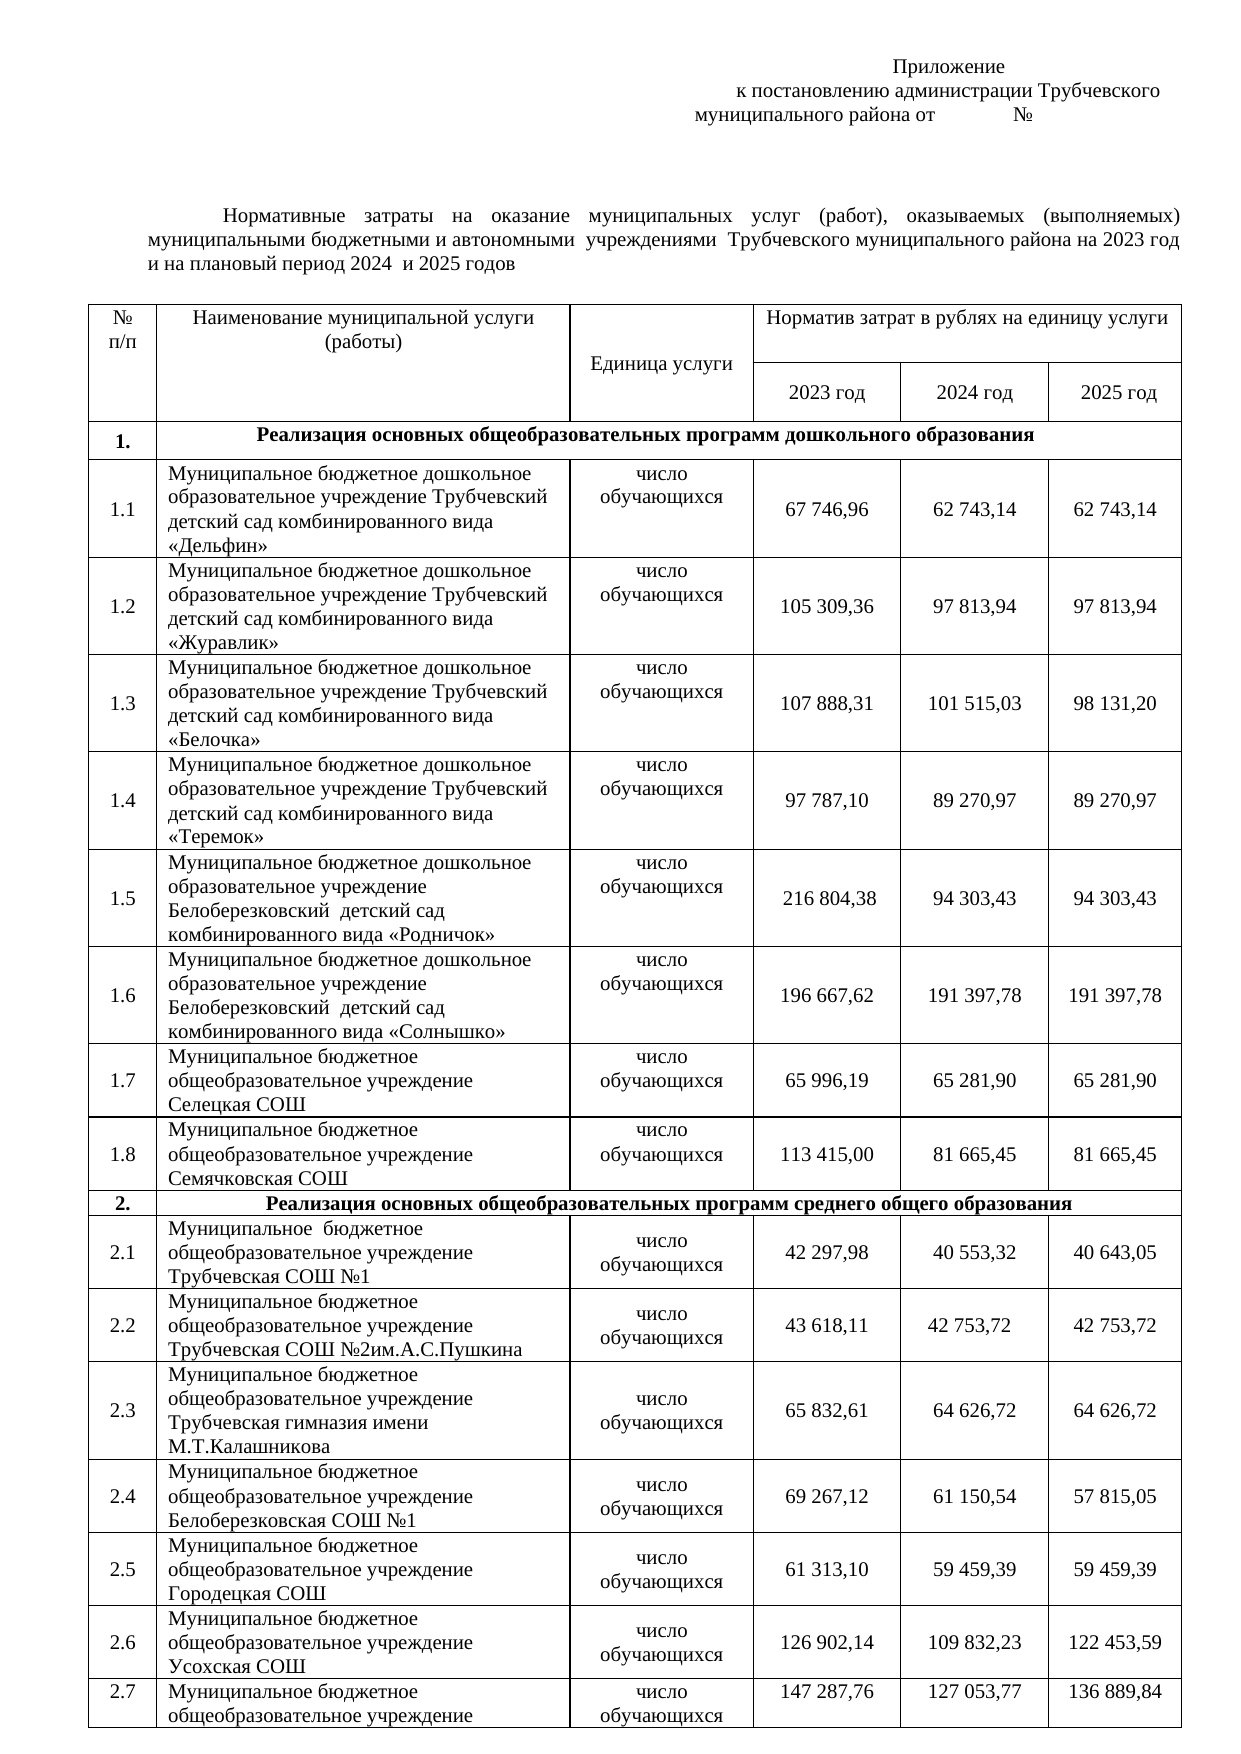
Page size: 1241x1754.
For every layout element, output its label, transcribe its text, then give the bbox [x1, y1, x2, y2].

table_cell 2.5 [89, 1533, 156, 1605]
table_cell 196 667,62 [754, 947, 900, 1043]
text к постановлению администрации Трубчевского [148, 78, 1181, 102]
table_cell 191 397,78 [1049, 947, 1181, 1043]
table_cell 59 459,39 [901, 1533, 1048, 1605]
table_cell 42 753,72 [1049, 1289, 1181, 1361]
table_cell 59 459,39 [1049, 1533, 1181, 1605]
table_cell число обучающихся [571, 1606, 753, 1678]
table_cell Муниципальное бюджетное общеобразовательное учреждение Трубчевская СОШ №2им.А.С.Пушкина [157, 1289, 569, 1361]
table_cell 1.6 [89, 947, 156, 1043]
table_cell 126 902,14 [754, 1606, 900, 1678]
table_cell 2.3 [89, 1362, 156, 1458]
table_cell 81 665,45 [1049, 1118, 1181, 1189]
table_cell 1. [89, 422, 156, 459]
table_cell число обучающихся [571, 558, 753, 654]
table_cell 67 746,96 [754, 460, 900, 557]
table_cell Муниципальное бюджетное общеобразовательное учреждение Белоберезковская СОШ №1 [157, 1460, 569, 1532]
table_cell 191 397,78 [901, 947, 1048, 1043]
table_cell 1.5 [89, 850, 156, 946]
table_cell 43 618,11 [754, 1289, 900, 1361]
table_cell 65 832,61 [754, 1362, 900, 1458]
table_cell 98 131,20 [1049, 655, 1181, 751]
table_cell число обучающихся [571, 752, 753, 848]
table_cell 147 287,76 [754, 1679, 900, 1727]
table_cell 2024 год [901, 363, 1048, 421]
table_cell 109 832,23 [901, 1606, 1048, 1678]
table_cell число обучающихся [571, 850, 753, 946]
table_cell 64 626,72 [1049, 1362, 1181, 1458]
table_cell 1.4 [89, 752, 156, 848]
table_cell 2.6 [89, 1606, 156, 1678]
table_cell число обучающихся [571, 655, 753, 751]
table_cell 69 267,12 [754, 1460, 900, 1532]
table_cell Муниципальное бюджетное общеобразовательное учреждение Семячковская СОШ [157, 1118, 569, 1189]
table_header Единица услуги [571, 305, 753, 421]
table_cell 94 303,43 [1049, 850, 1181, 946]
table_cell Муниципальное бюджетное дошкольное образовательное учреждение Трубчевский детский сад комбинированного вида «Теремок» [157, 752, 569, 848]
table_cell число обучающихся [571, 947, 753, 1043]
table_cell Муниципальное бюджетное общеобразовательное учреждение Усохская СОШ [157, 1606, 569, 1678]
table_cell 81 665,45 [901, 1118, 1048, 1189]
table_cell 64 626,72 [901, 1362, 1048, 1458]
table_cell 97 787,10 [754, 752, 900, 848]
table_cell 1.3 [89, 655, 156, 751]
table_cell 94 303,43 [901, 850, 1048, 946]
table_cell число обучающихся [571, 1460, 753, 1532]
table_cell 42 753,72 [901, 1289, 1048, 1361]
table_cell Муниципальное бюджетное дошкольное образовательное учреждение Трубчевский детский сад комбинированного вида «Журавлик» [157, 558, 569, 654]
table_cell 65 281,90 [1049, 1044, 1181, 1116]
text Нормативные затраты на оказание муниципальных услуг (работ), оказываемых (выполняемых) муниципальными бюджетными и автономными учреждениями Трубчевского муниципального района на 2023 год и на плановый период 2024 и 2025 годов [148, 203, 1181, 275]
table_cell 2. [89, 1191, 156, 1215]
table_cell 136 889,84 [1049, 1679, 1181, 1727]
table_cell 2.4 [89, 1460, 156, 1532]
table_cell 107 888,31 [754, 655, 900, 751]
table_cell число обучающихся [571, 1044, 753, 1116]
table_header Норматив затрат в рублях на единицу услуги [754, 305, 1181, 362]
table_cell 1.1 [89, 460, 156, 557]
table_cell 216 804,38 [754, 850, 900, 946]
table_cell 65 281,90 [901, 1044, 1048, 1116]
table_cell Муниципальное бюджетное дошкольное образовательное учреждение Трубчевский детский сад комбинированного вида «Дельфин» [157, 460, 569, 557]
table_cell Муниципальное бюджетное общеобразовательное учреждение Трубчевская СОШ №1 [157, 1216, 569, 1288]
table_cell 1.2 [89, 558, 156, 654]
table_cell Муниципальное бюджетное общеобразовательное учреждение Городецкая СОШ [157, 1533, 569, 1605]
table_cell 89 270,97 [1049, 752, 1181, 848]
table_cell число обучающихся [571, 1289, 753, 1361]
table_cell 62 743,14 [901, 460, 1048, 557]
table_cell 127 053,77 [901, 1679, 1048, 1727]
table_cell 1.8 [89, 1118, 156, 1189]
table_header № п/п [89, 305, 156, 421]
table_cell 62 743,14 [1049, 460, 1181, 557]
table_cell 2.7 [89, 1679, 156, 1727]
table_cell 101 515,03 [901, 655, 1048, 751]
table_cell 105 309,36 [754, 558, 900, 654]
table_cell Муниципальное бюджетное общеобразовательное учреждение Селецкая СОШ [157, 1044, 569, 1116]
table_cell число обучающихся [571, 1118, 753, 1189]
table_cell 40 643,05 [1049, 1216, 1181, 1288]
table_cell Реализация основных общеобразовательных программ дошкольного образования [157, 422, 1181, 459]
table_cell 2.2 [89, 1289, 156, 1361]
table_cell 65 996,19 [754, 1044, 900, 1116]
table_cell 89 270,97 [901, 752, 1048, 848]
table_cell Муниципальное бюджетное общеобразовательное учреждение Трубчевская гимназия имени М.Т.Калашникова [157, 1362, 569, 1458]
table_cell Муниципальное бюджетное дошкольное образовательное учреждение Трубчевский детский сад комбинированного вида «Белочка» [157, 655, 569, 751]
text муниципального района от № [148, 102, 1181, 126]
table_cell Реализация основных общеобразовательных программ среднего общего образования [157, 1191, 1181, 1215]
table_cell 57 815,05 [1049, 1460, 1181, 1532]
table_cell число обучающихся [571, 1216, 753, 1288]
table_cell 61 313,10 [754, 1533, 900, 1605]
table_cell Муниципальное бюджетное дошкольное образовательное учреждение Белоберезковский детский сад комбинированного вида «Солнышко» [157, 947, 569, 1043]
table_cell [157, 1679, 569, 1727]
table_cell 97 813,94 [1049, 558, 1181, 654]
table_cell число обучающихся [571, 460, 753, 557]
table_cell число обучающихся [571, 1362, 753, 1458]
table_cell число обучающихся [571, 1679, 753, 1727]
table_cell 1.7 [89, 1044, 156, 1116]
table_cell 97 813,94 [901, 558, 1048, 654]
table_header Наименование муниципальной услуги (работы) [157, 305, 569, 421]
table_cell 122 453,59 [1049, 1606, 1181, 1678]
table_cell 40 553,32 [901, 1216, 1048, 1288]
table_cell 113 415,00 [754, 1118, 900, 1189]
table_cell 42 297,98 [754, 1216, 900, 1288]
table_cell число обучающихся [571, 1533, 753, 1605]
table_cell Муниципальное бюджетное дошкольное образовательное учреждение Белоберезковский детский сад комбинированного вида «Родничок» [157, 850, 569, 946]
table_cell 2.1 [89, 1216, 156, 1288]
table_cell 61 150,54 [901, 1460, 1048, 1532]
text Приложение [148, 53, 1181, 78]
table_cell 2025 год [1049, 363, 1181, 421]
table_cell 2023 год [754, 363, 900, 421]
